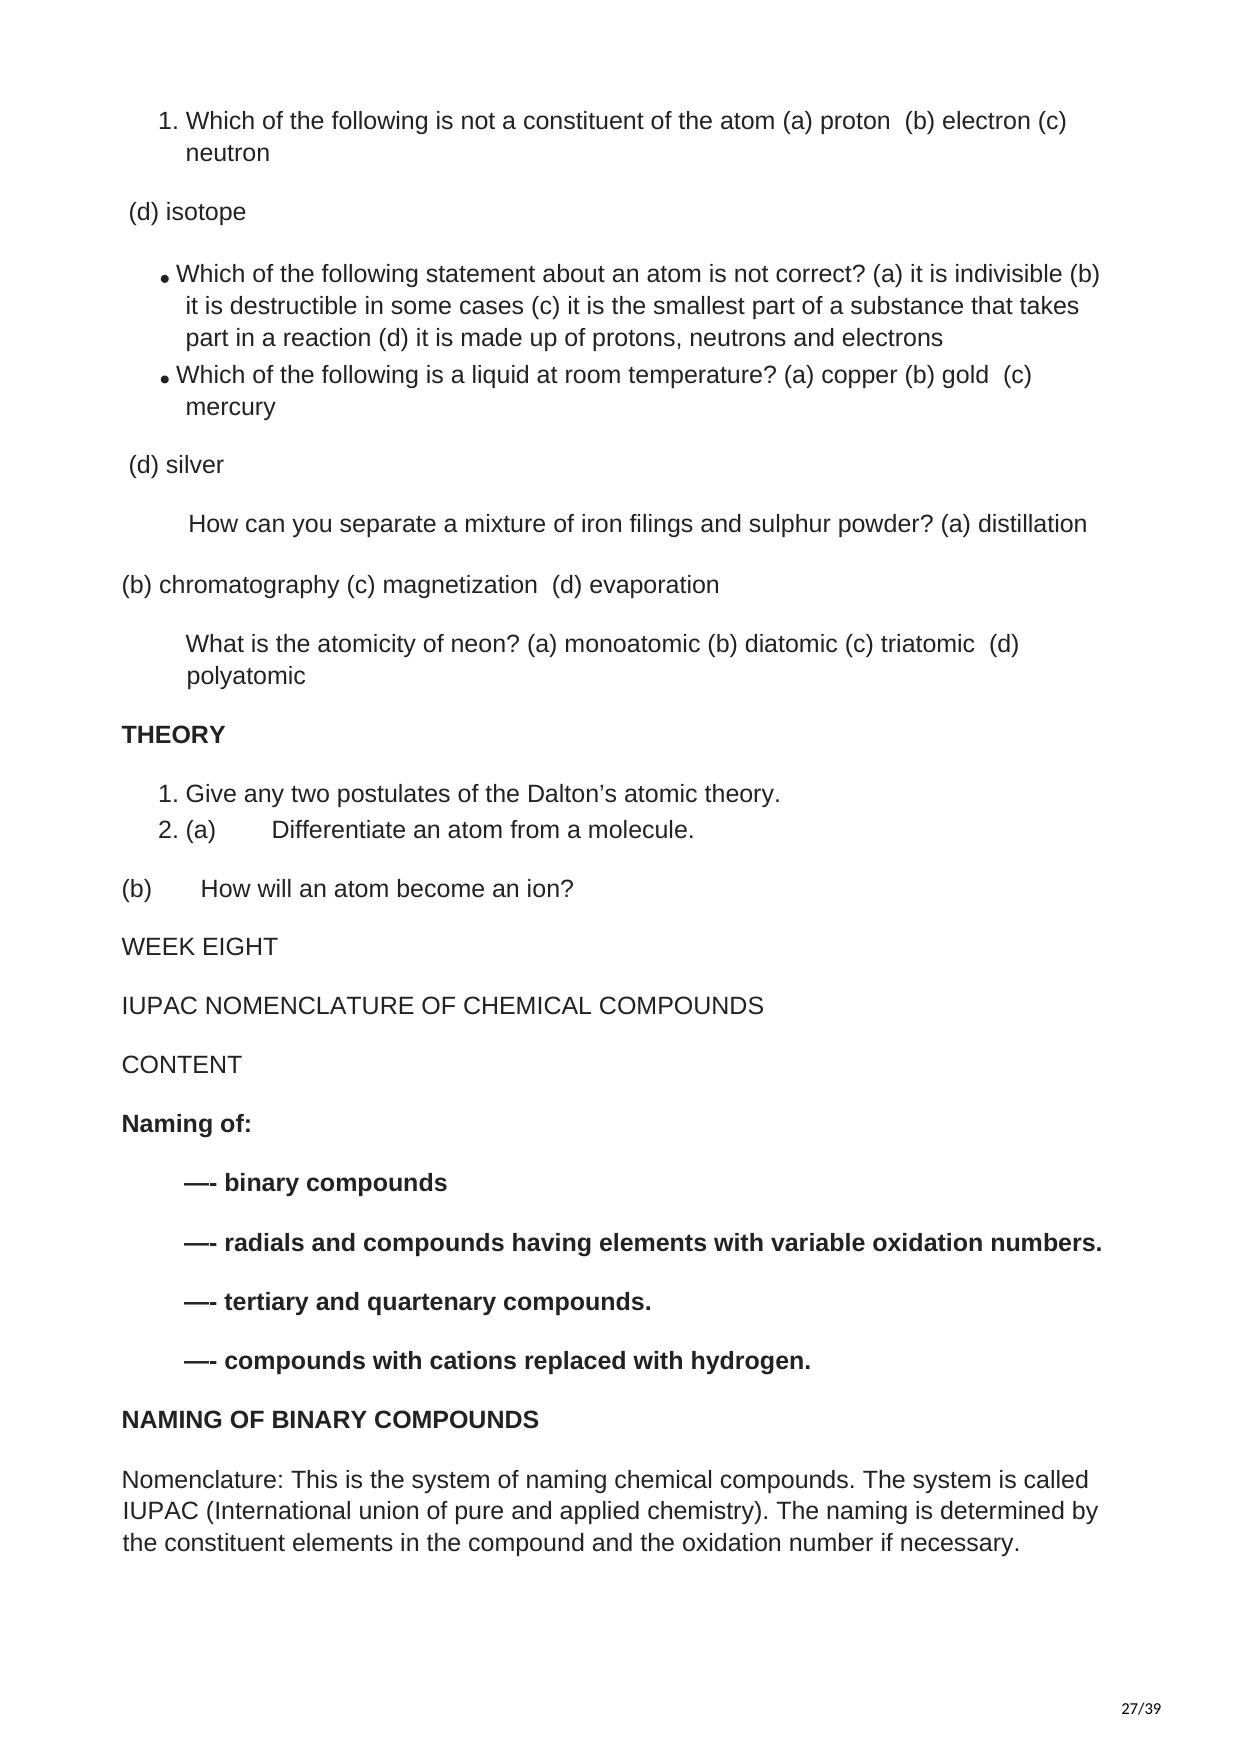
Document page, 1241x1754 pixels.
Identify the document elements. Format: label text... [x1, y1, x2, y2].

text —- binary compounds [121, 1168, 1117, 1197]
text Nomenclature: This is the system of naming chemical compounds. The system is called IUPAC (International union of pure and applied chemistry). The naming is determined by the constituent elements in the compound and the oxidation number if necessary. [121, 1464, 1117, 1556]
text NAMING OF BINARY COMPOUNDS [121, 1405, 1117, 1434]
text How can you separate a mixture of iron filings and sulphur powder? (a) distillation [123, 509, 1089, 538]
text CONTENT [121, 1050, 1117, 1079]
list Give any two postulates of the Dalton’s atomic theory. [158, 779, 1117, 808]
text IUPAC NOMENCLATURE OF CHEMICAL COMPOUNDS [121, 991, 1117, 1020]
text WEEK EIGHT [121, 932, 1117, 961]
text Naming of: [121, 1109, 1117, 1138]
text What is the atomicity of neon? (a) monoatomic (b) diatomic (c) triatomic (d) polyatomic [185, 629, 1117, 689]
text THEORY [121, 719, 1117, 748]
text (b) chromatography (c) magnetization (d) evaporation [121, 570, 1117, 599]
text (d) isotope [121, 196, 1117, 225]
text (d) silver [121, 451, 1117, 479]
text 1. Which of the following is not a constituent of the atom (a) proton (b) electron (c) neutron [158, 106, 1117, 166]
list (a) Differentiate an atom from a molecule. [158, 815, 1117, 843]
text —- compounds with cations replaced with hydrogen. [121, 1346, 1117, 1375]
text Which of the following statement about an atom is not correct? (a) it is indivisible (b) it is destructible in some cases (c) it is the smallest part of a substance that takes part in a reaction (d) it is made up of protons, neutrons and electrons [161, 259, 1117, 351]
text —- radials and compounds having elements with variable oxidation numbers. [121, 1227, 1117, 1256]
text (b) How will an atom become an ion? [121, 873, 1117, 902]
text —- tertiary and quartenary compounds. [121, 1287, 1117, 1316]
text Which of the following is a liquid at room temperature? (a) copper (b) gold (c) mercury [161, 360, 1117, 420]
